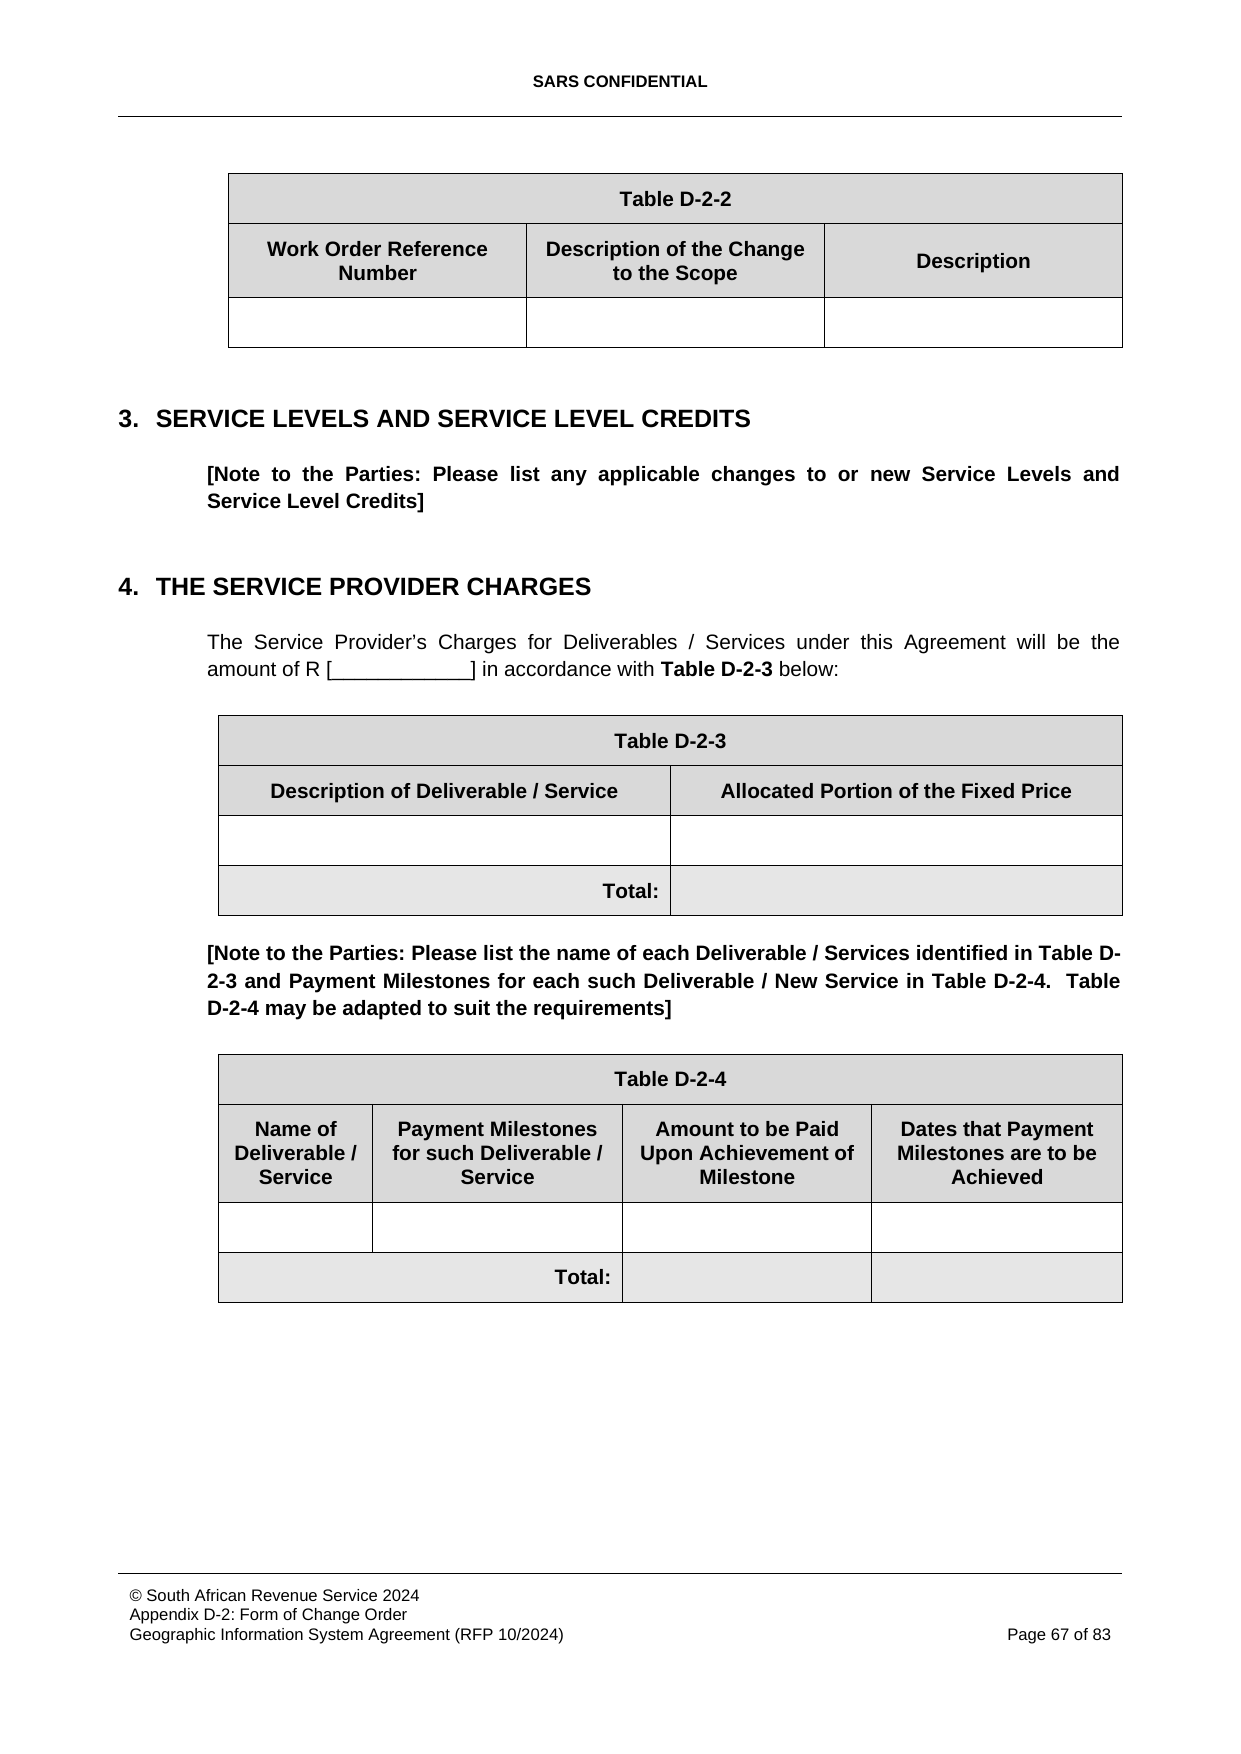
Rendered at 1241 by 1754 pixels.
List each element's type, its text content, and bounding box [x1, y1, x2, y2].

table_header Table D-2-4 [219, 1055, 1122, 1104]
table_cell [872, 1253, 1122, 1302]
text THE SERVICE PROVIDER CHARGES [118, 572, 1122, 601]
text [Note to the Parties: Please list any applicable changes to or new Service Levels and Service Level Credits] [207, 462, 1122, 513]
table_cell Amount to be Paid Upon Achievement of Milestone [623, 1105, 871, 1202]
table_cell [527, 298, 824, 347]
table_cell [373, 1203, 622, 1252]
table_header Table D-2-2 [229, 174, 1122, 223]
table_cell [219, 1203, 372, 1252]
table_cell [623, 1203, 871, 1252]
table_cell [872, 1203, 1122, 1252]
table_cell [623, 1253, 871, 1302]
table_cell Allocated Portion of the Fixed Price [671, 766, 1122, 815]
table_cell Work Order Reference Number [229, 224, 526, 297]
table_cell Total: [219, 1253, 622, 1302]
table_cell [671, 866, 1122, 915]
table_cell [229, 298, 526, 347]
table_cell Description [825, 224, 1122, 297]
table_header Table D-2-3 [219, 716, 1122, 765]
text [Note to the Parties: Please list the name of each Deliverable / Services identified in Table D-2-3 and Payment Milestones for each such Deliverable / New Service in Table D-2-4. Table D-2-4 may be adapted to suit the requirements] [207, 941, 1122, 1020]
table_cell Description of Deliverable / Service [219, 766, 670, 815]
table_cell Payment Milestones for such Deliverable / Service [373, 1105, 622, 1202]
text SERVICE LEVELS AND SERVICE LEVEL CREDITS [118, 403, 1122, 432]
text The Service Provider’s Charges for Deliverables / Services under this Agreement will be the amount of R [____________] in accordance with Table D-2-3 below: [207, 630, 1122, 681]
table_cell [825, 298, 1122, 347]
table_cell Total: [219, 866, 670, 915]
table_cell Description of the Change to the Scope [527, 224, 824, 297]
table_cell Dates that Payment Milestones are to be Achieved [872, 1105, 1122, 1202]
table_cell [671, 816, 1122, 865]
table_cell [219, 816, 670, 865]
table_cell Name of Deliverable / Service [219, 1105, 372, 1202]
